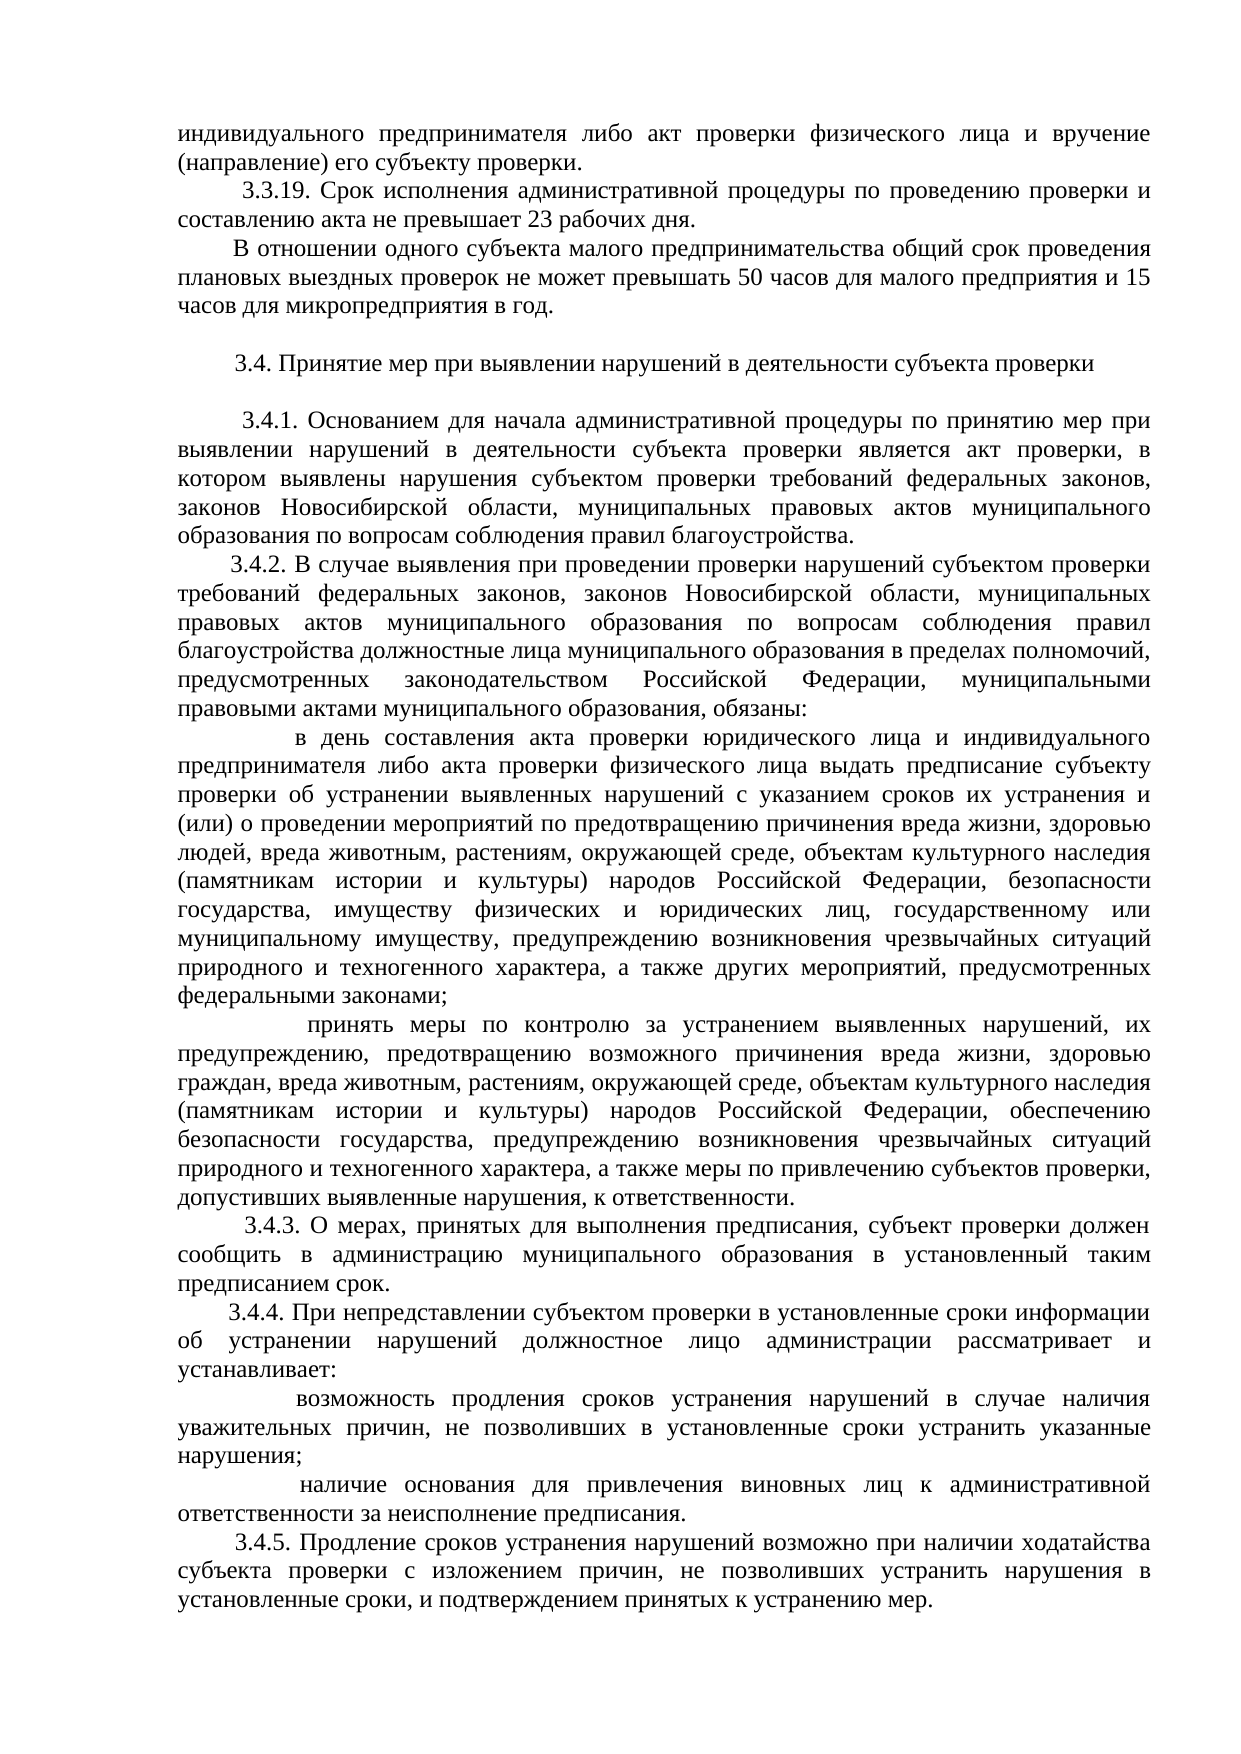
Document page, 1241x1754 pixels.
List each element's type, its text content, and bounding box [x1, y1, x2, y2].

text 3.4. Принятие мер при выявлении нарушений в деятельности субъекта проверки [177, 348, 1152, 377]
text В отношении одного субъекта малого предпринимательства общий срок проведения плановых выездных проверок не может превышать 50 часов для малого предприятия и 15 часов для микропредприятия в год. [177, 233, 1152, 319]
text 3.3.19. Срок исполнения административной процедуры по проведению проверки и составлению акта не превышает 23 рабочих дня. [177, 176, 1152, 233]
text 3.4.5. Продление сроков устранения нарушений возможно при наличии ходатайства субъекта проверки с изложением причин, не позволивших устранить нарушения в установленные сроки, и подтверждением принятых к устранению мер. [177, 1527, 1152, 1613]
text 3.4.4. При непредставлении субъектом проверки в установленные сроки информации об устранении нарушений должностное лицо администрации рассматривает и устанавливает: [177, 1297, 1152, 1383]
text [177, 118, 1152, 176]
text 3.4.1. Основанием для начала административной процедуры по принятию мер при выявлении нарушений в деятельности субъекта проверки является акт проверки, в котором выявлены нарушения субъектом проверки требований федеральных законов, законов Новосибирской области, муниципальных правовых актов муниципального образования по вопросам соблюдения правил благоустройства. [177, 406, 1152, 549]
text 3.4.3. О мерах, принятых для выполнения предписания, субъект проверки должен сообщить в администрацию муниципального образования в установленный таким предписанием срок. [177, 1211, 1152, 1297]
text возможность продления сроков устранения нарушений в случае наличия уважительных причин, не позволивших в установленные сроки устранить указанные нарушения; [177, 1383, 1152, 1469]
text в день составления акта проверки юридического лица и индивидуального предпринимателя либо акта проверки физического лица выдать предписание субъекту проверки об устранении выявленных нарушений с указанием сроков их устранения и (или) о проведении мероприятий по предотвращению причинения вреда жизни, здоровью людей, вреда животным, растениям, окружающей среде, объектам культурного наследия (памятникам истории и культуры) народов Российской Федерации, безопасности государства, имуществу физических и юридических лиц, государственному или муниципальному имуществу, предупреждению возникновения чрезвычайных ситуаций природного и техногенного характера, а также других мероприятий, предусмотренных федеральными законами; [177, 722, 1152, 1009]
text наличие основания для привлечения виновных лиц к административной ответственности за неисполнение предписания. [177, 1469, 1152, 1527]
text принять меры по контролю за устранением выявленных нарушений, их предупреждению, предотвращению возможного причинения вреда жизни, здоровью граждан, вреда животным, растениям, окружающей среде, объектам культурного наследия (памятникам истории и культуры) народов Российской Федерации, обеспечению безопасности государства, предупреждению возникновения чрезвычайных ситуаций природного и техногенного характера, а также меры по привлечению субъектов проверки, допустивших выявленные нарушения, к ответственности. [177, 1009, 1152, 1211]
text 3.4.2. В случае выявления при проведении проверки нарушений субъектом проверки требований федеральных законов, законов Новосибирской области, муниципальных правовых актов муниципального образования по вопросам соблюдения правил благоустройства должностные лица муниципального образования в пределах полномочий, предусмотренных законодательством Российской Федерации, муниципальными правовыми актами муниципального образования, обязаны: [177, 549, 1152, 722]
